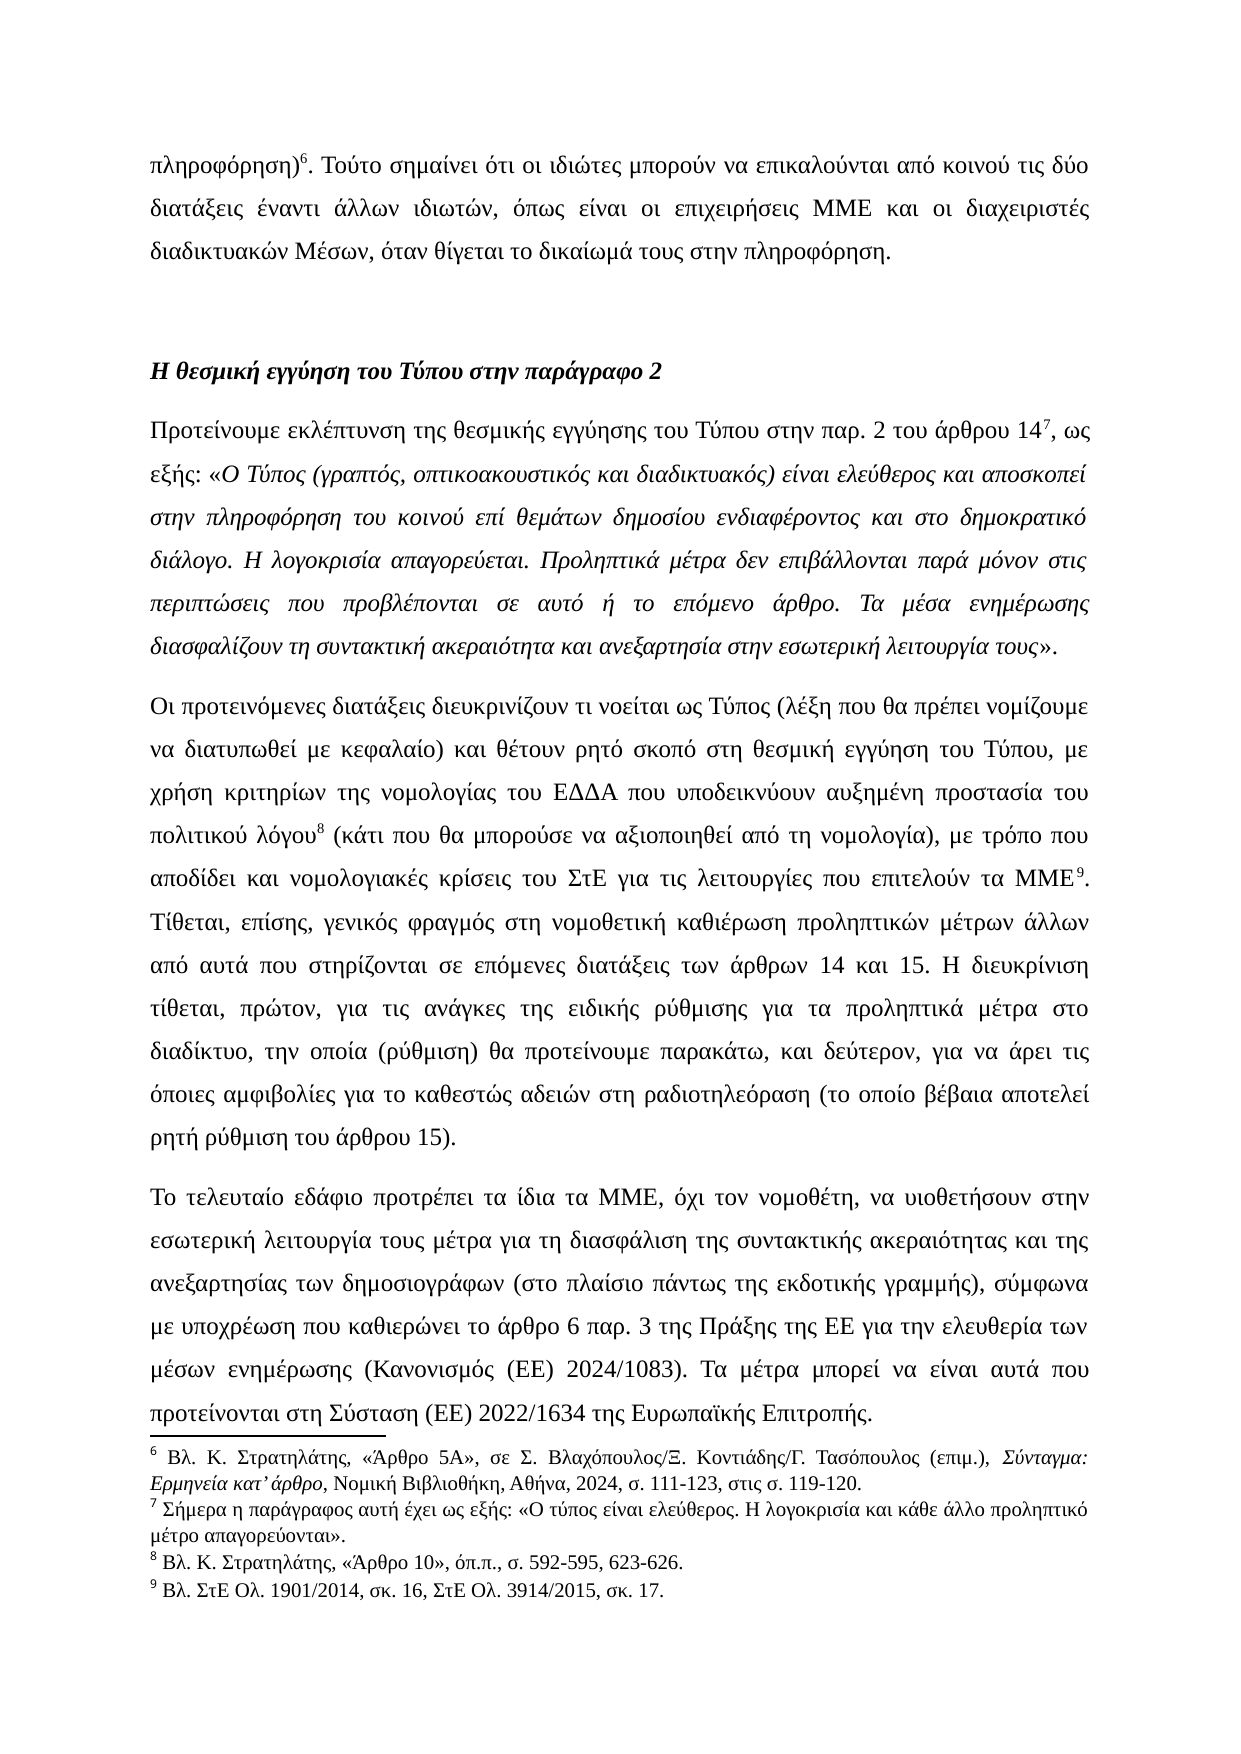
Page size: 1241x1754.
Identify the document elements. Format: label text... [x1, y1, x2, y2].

text Το τελευταίο εδάφιο προτρέπει τα ίδια τα ΜΜΕ, όχι τον νομοθέτη, να υιοθετήσουν στην εσωτερική λειτουργία τους μέτρα για τη διασφάλιση της συντακτικής ακεραιότητας και της ανεξαρτησίας των δημοσιογράφων (στο πλαίσιο πάντως της εκδοτικής γραμμής), σύμφωνα με υποχρέωση που καθιερώνει το άρθρο 6 παρ. 3 της Πράξης της ΕΕ για την ελευθερία των μέσων ενημέρωσης (Κανονισμός (ΕΕ) 2024/1083). Τα μέτρα μπορεί να είναι αυτά που προτείνονται στη Σύσταση (ΕΕ) 2022/1634 της Ευρωπαϊκής Επιτροπής. [150, 1182, 1090, 1426]
text Η θεσμική εγγύηση του Τύπου στην παράγραφο 2 [150, 356, 1090, 384]
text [150, 150, 1090, 265]
text Προτείνουμε εκλέπτυνση της θεσμικής εγγύησης του Τύπου στην παρ. 2 του άρθρου 14, ως εξής: «O Τύπος (γραπτός, οπτικοακουστικός και διαδικτυακός) είναι ελεύθερος και αποσκοπεί στην πληροφόρηση του κοινού επί θεμάτων δημοσίου ενδιαφέροντος και στο δημοκρατικό διάλογο. H λογοκρισία απαγορεύεται. Προληπτικά μέτρα δεν επιβάλλονται παρά μόνον στις περιπτώσεις που προβλέπονται σε αυτό ή το επόμενο άρθρο. Τα μέσα ενημέρωσης διασφαλίζουν τη συντακτική ακεραιότητα και ανεξαρτησία στην εσωτερική λειτουργία τους». [150, 416, 1090, 660]
text Οι προτεινόμενες διατάξεις διευκρινίζουν τι νοείται ως Τύπος (λέξη που θα πρέπει νομίζουμε να διατυπωθεί με κεφαλαίο) και θέτουν ρητό σκοπό στη θεσμική εγγύηση του Τύπου, με χρήση κριτηρίων της νομολογίας του ΕΔΔΑ που υποδεικνύουν αυξημένη προστασία του πολιτικού λόγου (κάτι που θα μπορούσε να αξιοποιηθεί από τη νομολογία), με τρόπο που αποδίδει και νομολογιακές κρίσεις του ΣτΕ για τις λειτουργίες που επιτελούν τα ΜΜΕ. Τίθεται, επίσης, γενικός φραγμός στη νομοθετική καθιέρωση προληπτικών μέτρων άλλων από αυτά που στηρίζονται σε επόμενες διατάξεις των άρθρων 14 και 15. Η διευκρίνιση τίθεται, πρώτον, για τις ανάγκες της ειδικής ρύθμισης για τα προληπτικά μέτρα στο διαδίκτυο, την οποία (ρύθμιση) θα προτείνουμε παρακάτω, και δεύτερον, για να άρει τις όποιες αμφιβολίες για το καθεστώς αδειών στη ραδιοτηλεόραση (το οποίο βέβαια αποτελεί ρητή ρύθμιση του άρθρου 15). [150, 691, 1090, 1151]
